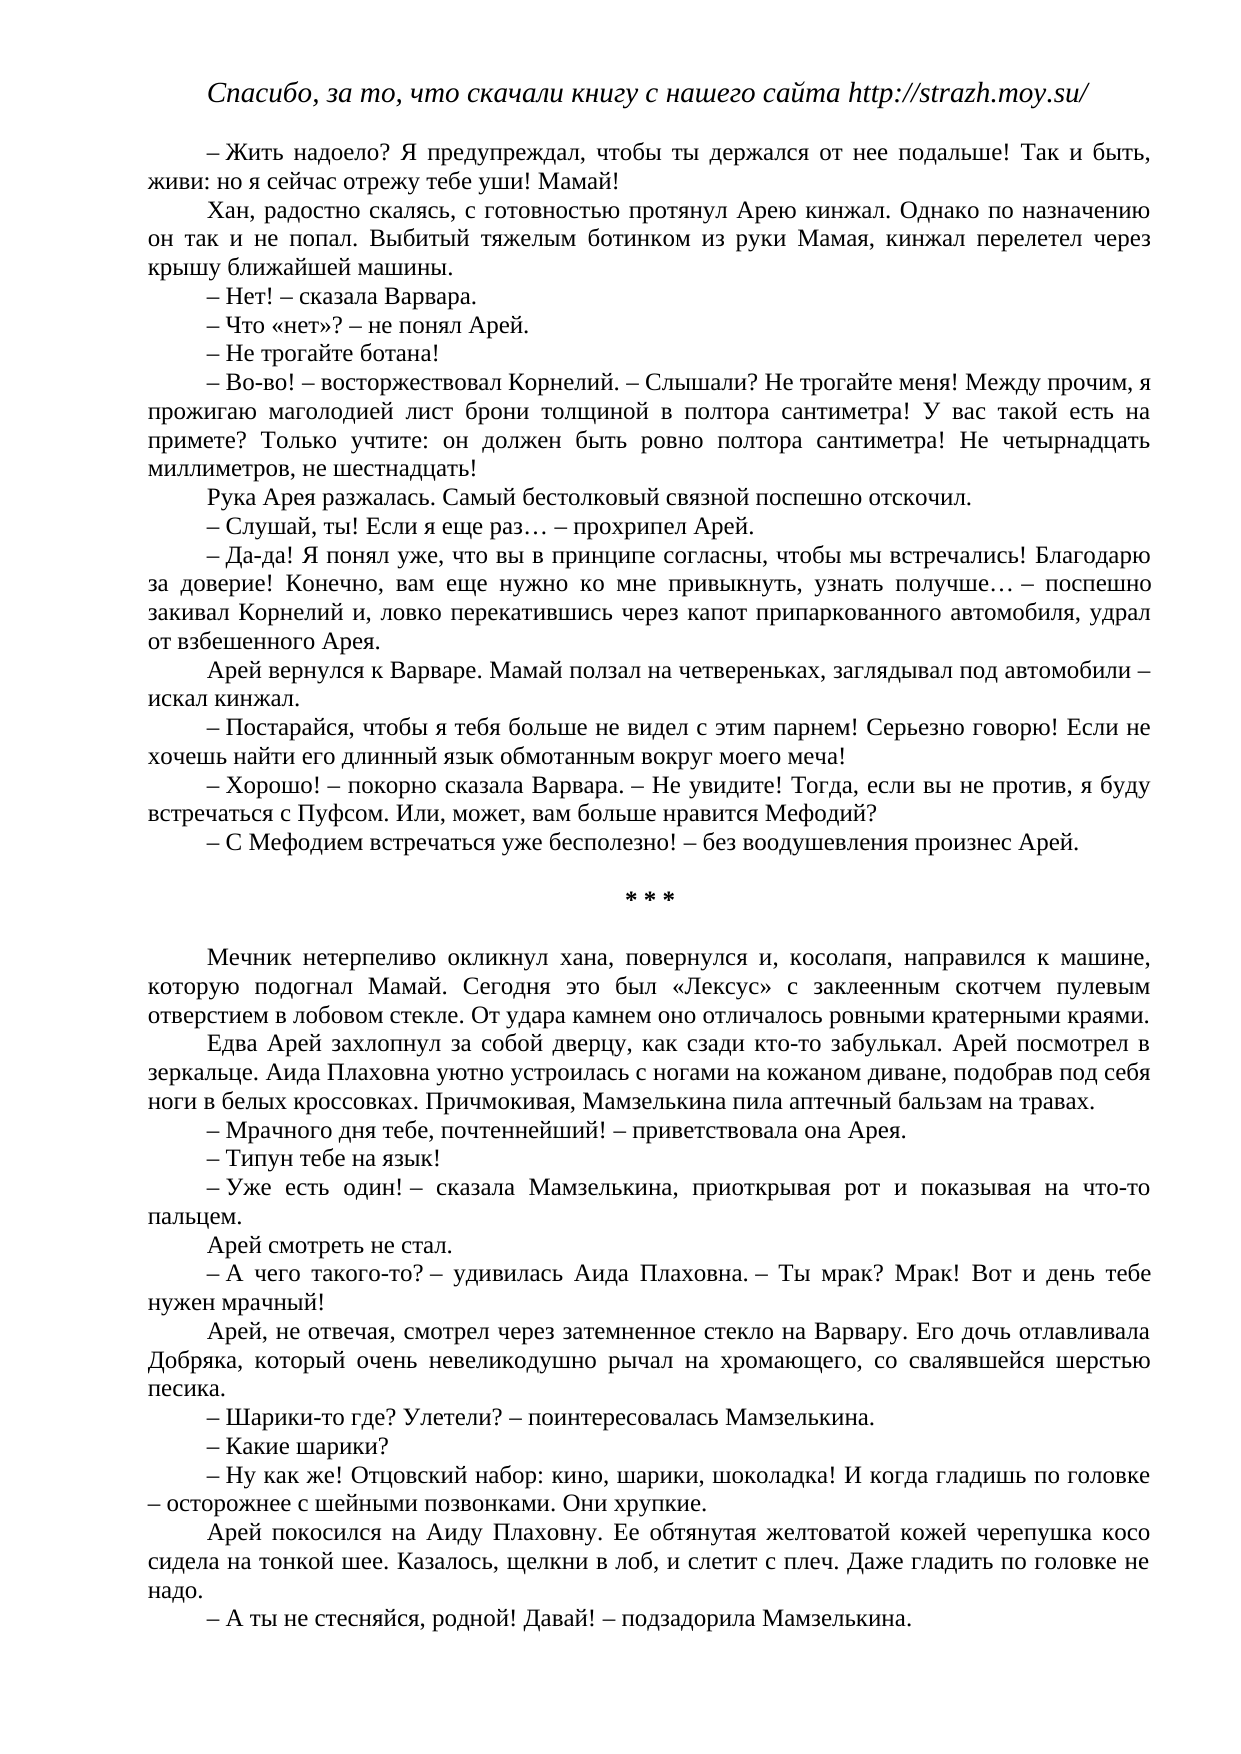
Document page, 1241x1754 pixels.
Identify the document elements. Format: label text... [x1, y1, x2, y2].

text Арей, не отвечая, смотрел через затемненное стекло на Варвару. Его дочь отлавливала Добряка, который очень невеликодушно рычал на хромающего, со свалявшейся шерстью песика. [148, 1316, 1152, 1402]
text – Во-во! – восторжествовал Корнелий. – Слышали? Не трогайте меня! Между прочим, я прожигаю маголодией лист брони толщиной в полтора сантиметра! У вас такой есть на примете? Только учтите: он должен быть ровно полтора сантиметра! Не четырнадцать миллиметров, не шестнадцать! [148, 367, 1152, 482]
text Хан, радостно скалясь, с готовностью протянул Арею кинжал. Однако по назначению он так и не попал. Выбитый тяжелым ботинком из руки Мамая, кинжал перелетел через крышу ближайшей машины. [148, 195, 1152, 281]
text – Нет! – сказала Варвара. [148, 281, 1152, 310]
text Рука Арея разжалась. Самый бестолковый связной поспешно отскочил. [148, 482, 1152, 511]
text – Постарайся, чтобы я тебя больше не видел с этим парнем! Серьезно говорю! Если не хочешь найти его длинный язык обмотанным вокруг моего меча! [148, 712, 1152, 770]
text – Ну как же! Отцовский набор: кино, шарики, шоколадка! И когда гладишь по головке – осторожнее с шейными позвонками. Они хрупкие. [148, 1460, 1152, 1517]
text – Жить надоело? Я предупреждал, чтобы ты держался от нее подальше! Так и быть, живи: но я сейчас отрежу тебе уши! Мамай! [148, 137, 1152, 195]
text – А ты не стесняйся, родной! Давай! – подзадорила Мамзелькина. [148, 1603, 1152, 1632]
text – Хорошо! – покорно сказала Варвара. – Не увидите! Тогда, если вы не против, я буду встречаться с Пуфсом. Или, может, вам больше нравится Мефодий? [148, 770, 1152, 827]
text Едва Арей захлопнул за собой дверцу, как сзади кто-то забулькал. Арей посмотрел в зеркальце. Аида Плаховна уютно устроилась с ногами на кожаном диване, подобрав под себя ноги в белых кроссовках. Причмокивая, Мамзелькина пила аптечный бальзам на травах. [148, 1028, 1152, 1115]
text – Слушай, ты! Если я еще раз… – прохрипел Арей. [148, 511, 1152, 540]
text – А чего такого-то? – удивилась Аида Плаховна. – Ты мрак? Мрак! Вот и день тебе нужен мрачный! [148, 1258, 1152, 1316]
text Мечник нетерпеливо окликнул хана, повернулся и, косолапя, направился к машине, которую подогнал Мамай. Сегодня это был «Лексус» с заклеенным скотчем пулевым отверстием в лобовом стекле. От удара камнем оно отличалось ровными кратерными краями. [148, 942, 1152, 1028]
text – Не трогайте ботана! [148, 338, 1152, 367]
text – Какие шарики? [148, 1431, 1152, 1460]
text – Шарики-то где? Улетели? – поинтересовалась Мамзелькина. [148, 1402, 1152, 1431]
subtitle * * * [148, 885, 1152, 913]
text Арей вернулся к Варваре. Мамай ползал на четвереньках, заглядывал под автомобили – искал кинжал. [148, 655, 1152, 712]
text – С Мефодием встречаться уже бесполезно! – без воодушевления произнес Арей. [148, 827, 1152, 856]
text – Да-да! Я понял уже, что вы в принципе согласны, чтобы мы встречались! Благодарю за доверие! Конечно, вам еще нужно ко мне привыкнуть, узнать получше… – поспешно закивал Корнелий и, ловко перекатившись через капот припаркованного автомобиля, удрал от взбешенного Арея. [148, 540, 1152, 655]
text Арей смотреть не стал. [148, 1230, 1152, 1258]
text – Уже есть один! – сказала Мамзелькина, приоткрывая рот и показывая на что-то пальцем. [148, 1172, 1152, 1230]
text – Что «нет»? – не понял Арей. [148, 310, 1152, 338]
text – Мрачного дня тебе, почтеннейший! – приветствовала она Арея. [148, 1115, 1152, 1143]
text Арей покосился на Аиду Плаховну. Ее обтянутая желтоватой кожей черепушка косо сидела на тонкой шее. Казалось, щелкни в лоб, и слетит с плеч. Даже гладить по головке не надо. [148, 1517, 1152, 1603]
text – Типун тебе на язык! [148, 1143, 1152, 1172]
